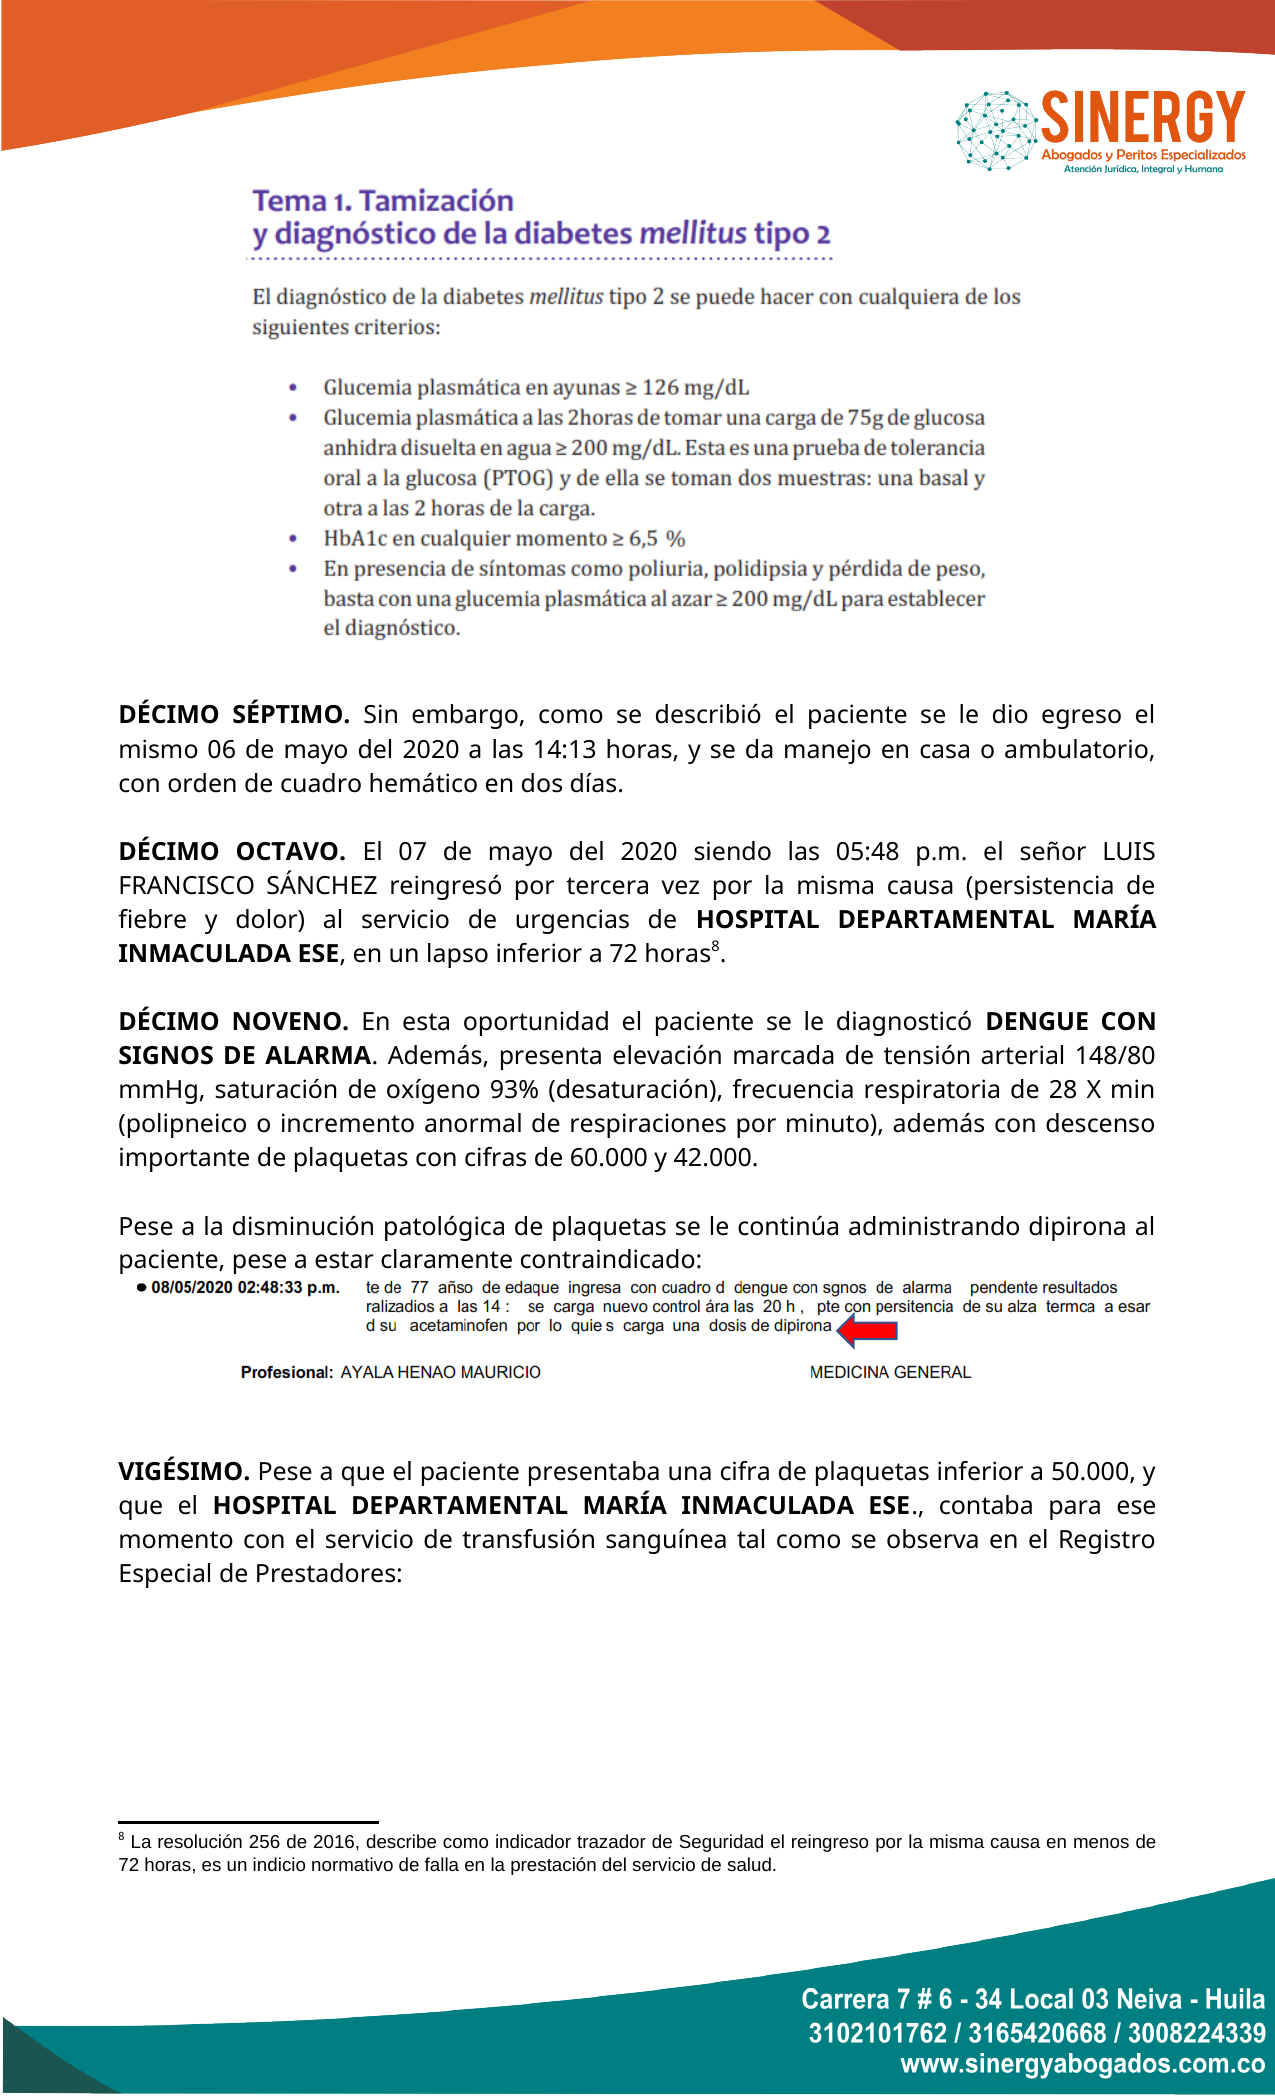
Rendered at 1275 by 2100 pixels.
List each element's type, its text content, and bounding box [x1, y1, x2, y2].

picture [1, 0, 1275, 664]
text DÉCIMO OCTAVO. El 07 de mayo del 2020 siendo las 05:48 p.m. el señor LUIS FRANCISCO SÁNCHEZ reingresó por tercera vez por la misma causa (persistencia de fiebre y dolor) al servicio de urgencias de HOSPITAL DEPARTAMENTAL MARÍA INMACULADA ESE, en un lapso inferior a 72 horas. [118, 833, 1157, 970]
text DÉCIMO SÉPTIMO. Sin embargo, como se describió el paciente se le dio egreso el mismo 06 de mayo del 2020 a las 14:13 horas, y se da manejo en casa o ambulatorio, con orden de cuadro hemático en dos días. [118, 697, 1157, 799]
picture [118, 1276, 1158, 1386]
text VIGÉSIMO. Pese a que el paciente presentaba una cifra de plaquetas inferior a 50.000, y que el HOSPITAL DEPARTAMENTAL MARÍA INMACULADA ESE., contaba para ese momento con el servicio de transfusión sanguínea tal como se observa en el Registro Especial de Prestadores: [118, 1454, 1157, 1590]
text DÉCIMO NOVENO. En esta oportunidad el paciente se le diagnosticó DENGUE CON SIGNOS DE ALARMA. Además, presenta elevación marcada de tensión arterial 148/80 mmHg, saturación de oxígeno 93% (desaturación), frecuencia respiratoria de 28 X min (polipneico o incremento anormal de respiraciones por minuto), además con descenso importante de plaquetas con cifras de 60.000 y 42.000. [118, 1004, 1157, 1174]
text Pese a la disminución patológica de plaquetas se le continúa administrando dipirona al paciente, pese a estar claramente contraindicado: [118, 1208, 1157, 1276]
picture [2, 1877, 1275, 2095]
